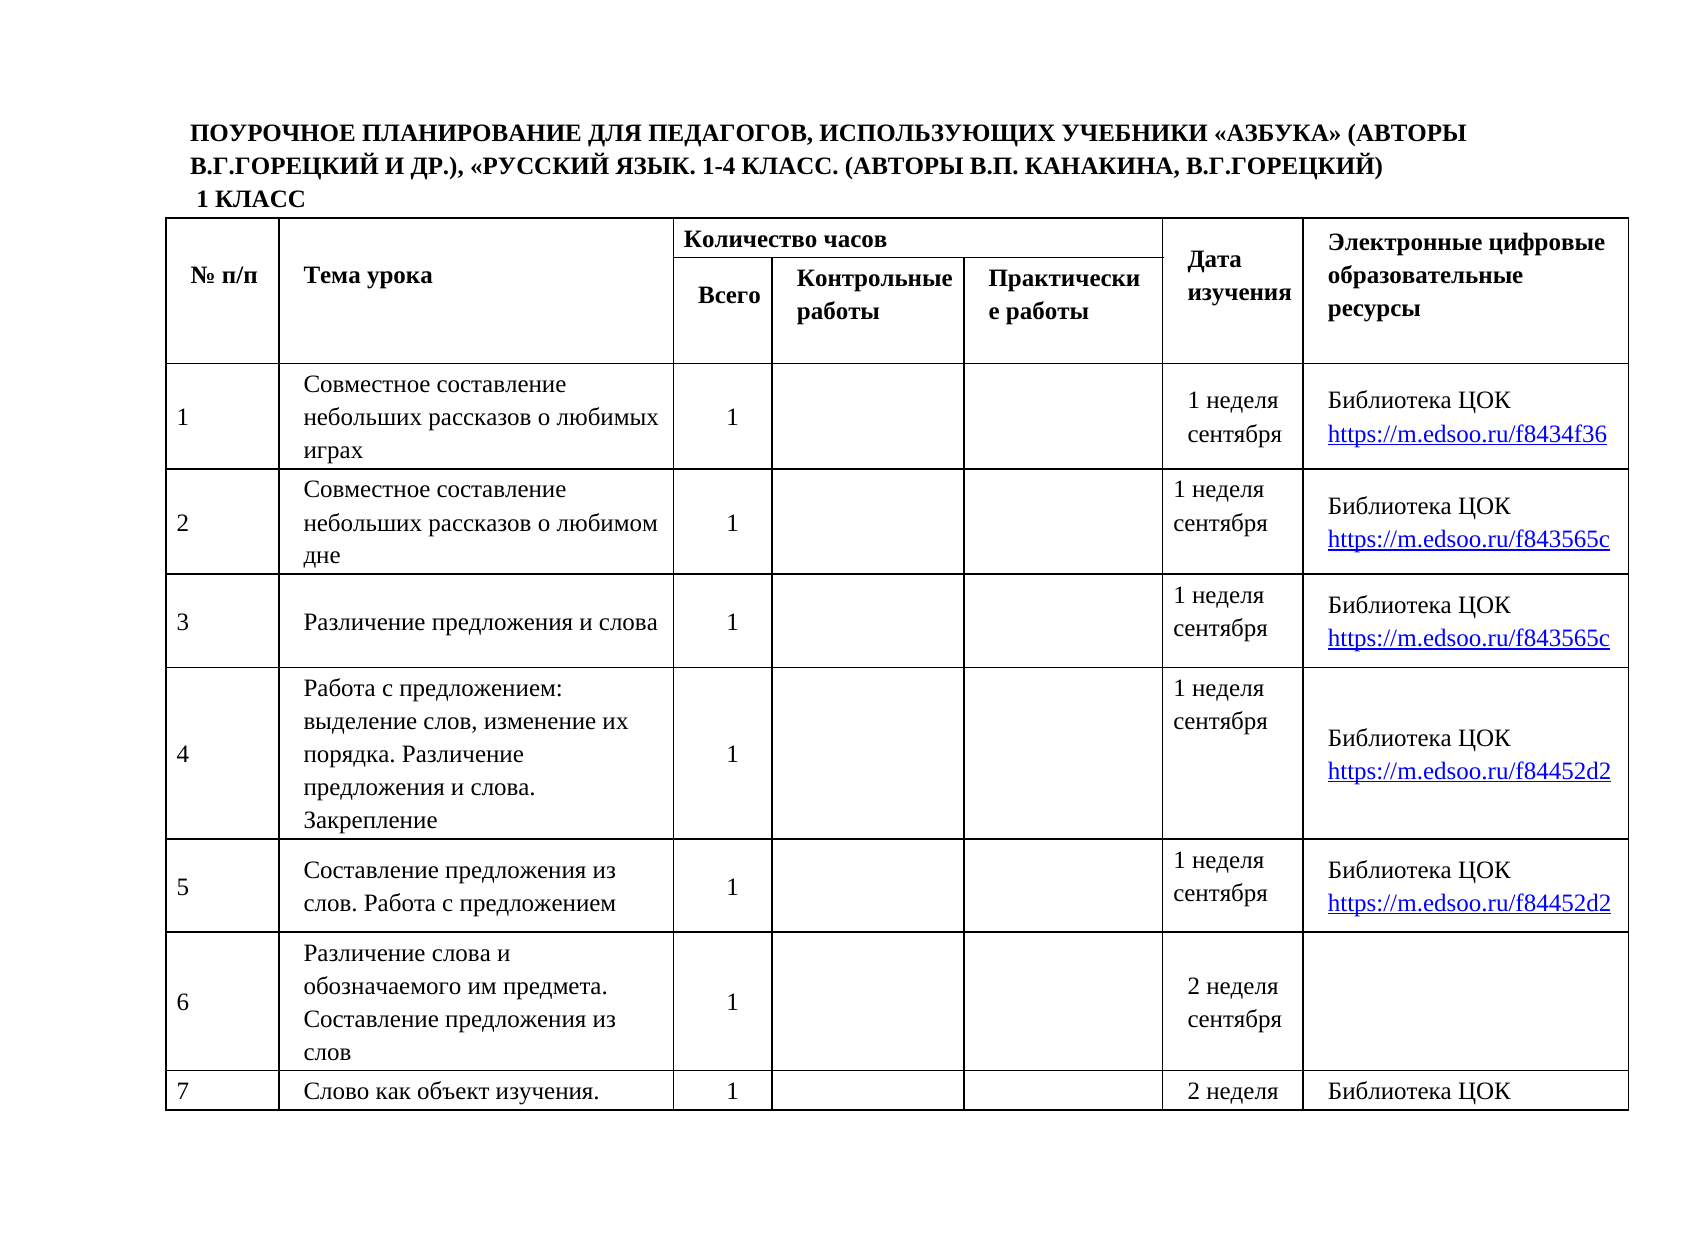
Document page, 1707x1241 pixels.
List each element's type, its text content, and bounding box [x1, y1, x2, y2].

table_cell [773, 364, 963, 468]
table_cell 6 [167, 933, 278, 1069]
table_cell 2 неделя сентября [1163, 933, 1302, 1069]
table_cell 1 [674, 364, 771, 468]
table_cell [773, 575, 963, 666]
table_cell 5 [167, 840, 278, 931]
table_cell [773, 840, 963, 931]
table_cell Различение предложения и слова [280, 575, 673, 666]
table_cell 1 [674, 470, 771, 573]
table_cell 1 [674, 1071, 771, 1109]
table_cell 2 [167, 470, 278, 573]
table_cell 2 неделя сентября [1163, 1071, 1302, 1109]
table_cell Практические работы [965, 258, 1162, 362]
table_cell Библиотека ЦОК https://m.edsoo.ru/f843565c [1304, 470, 1628, 573]
table_cell [773, 470, 963, 573]
table_cell Различение слова и обозначаемого им предмета. Составление предложения из слов [280, 933, 673, 1069]
table_header Электронные цифровые образовательные ресурсы [1304, 219, 1628, 362]
table_cell [965, 364, 1162, 468]
table_cell 1 [674, 933, 771, 1069]
table_cell [773, 1071, 963, 1109]
table_cell 7 [167, 1071, 278, 1109]
text ПОУРОЧНОЕ ПЛАНИРОВАНИЕ ДЛЯ ПЕДАГОГОВ, ИСПОЛЬЗУЮЩИХ УЧЕБНИКИ «АЗБУКА» (АВТОРЫ В.Г.ГОРЕЦКИЙ И ДР.), «РУССКИЙ ЯЗЫК. 1-4 КЛАСС. (АВТОРЫ В.П. КАНАКИНА, В.Г.ГОРЕЦКИЙ) [190, 118, 1618, 180]
table_cell Работа с предложением: выделение слов, изменение их порядка. Различение предложения и слова. Закрепление [280, 668, 673, 838]
table_cell [965, 470, 1162, 573]
table_cell Библиотека ЦОК https://m.edsoo.ru/f84452d2 [1304, 668, 1628, 838]
table_cell 1 [674, 575, 771, 666]
table_cell [1304, 933, 1628, 1069]
table_cell Контрольные работы [773, 258, 963, 362]
table_cell Библиотека ЦОК https://m.edsoo.ru/f84452d2 [1304, 840, 1628, 931]
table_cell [280, 1071, 673, 1109]
table_cell [965, 575, 1162, 666]
table_header Дата изучения [1163, 219, 1302, 362]
table_cell Всего [674, 258, 771, 362]
table_cell [965, 840, 1162, 931]
table_cell Совместное составление небольших рассказов о любимых играх [280, 364, 673, 468]
table_cell 1 неделя сентября [1163, 470, 1302, 573]
table_cell 1 неделя сентября [1163, 668, 1302, 838]
table_cell [773, 933, 963, 1069]
table_cell [965, 1071, 1162, 1109]
table_cell 1 [674, 668, 771, 838]
table_cell 4 [167, 668, 278, 838]
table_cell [1304, 1071, 1628, 1109]
text 1 КЛАСС [190, 184, 1618, 213]
table_cell 1 неделя сентября [1163, 364, 1302, 468]
table_header Тема урока [280, 219, 673, 362]
table_cell 1 [167, 364, 278, 468]
table_cell [965, 933, 1162, 1069]
table_cell Библиотека ЦОК https://m.edsoo.ru/f8434f36 [1304, 364, 1628, 468]
table_cell 1 неделя сентября [1163, 840, 1302, 931]
table_header № п/п [167, 219, 278, 362]
table_header Количество часов [674, 219, 1162, 257]
table_cell Совместное составление небольших рассказов о любимом дне [280, 470, 673, 573]
table_cell 3 [167, 575, 278, 666]
table_cell [965, 668, 1162, 838]
table_cell 1 [674, 840, 771, 931]
table_cell Составление предложения из слов. Работа с предложением [280, 840, 673, 931]
table_cell 1 неделя сентября [1163, 575, 1302, 666]
table_cell Библиотека ЦОК https://m.edsoo.ru/f843565c [1304, 575, 1628, 666]
table_cell [773, 668, 963, 838]
